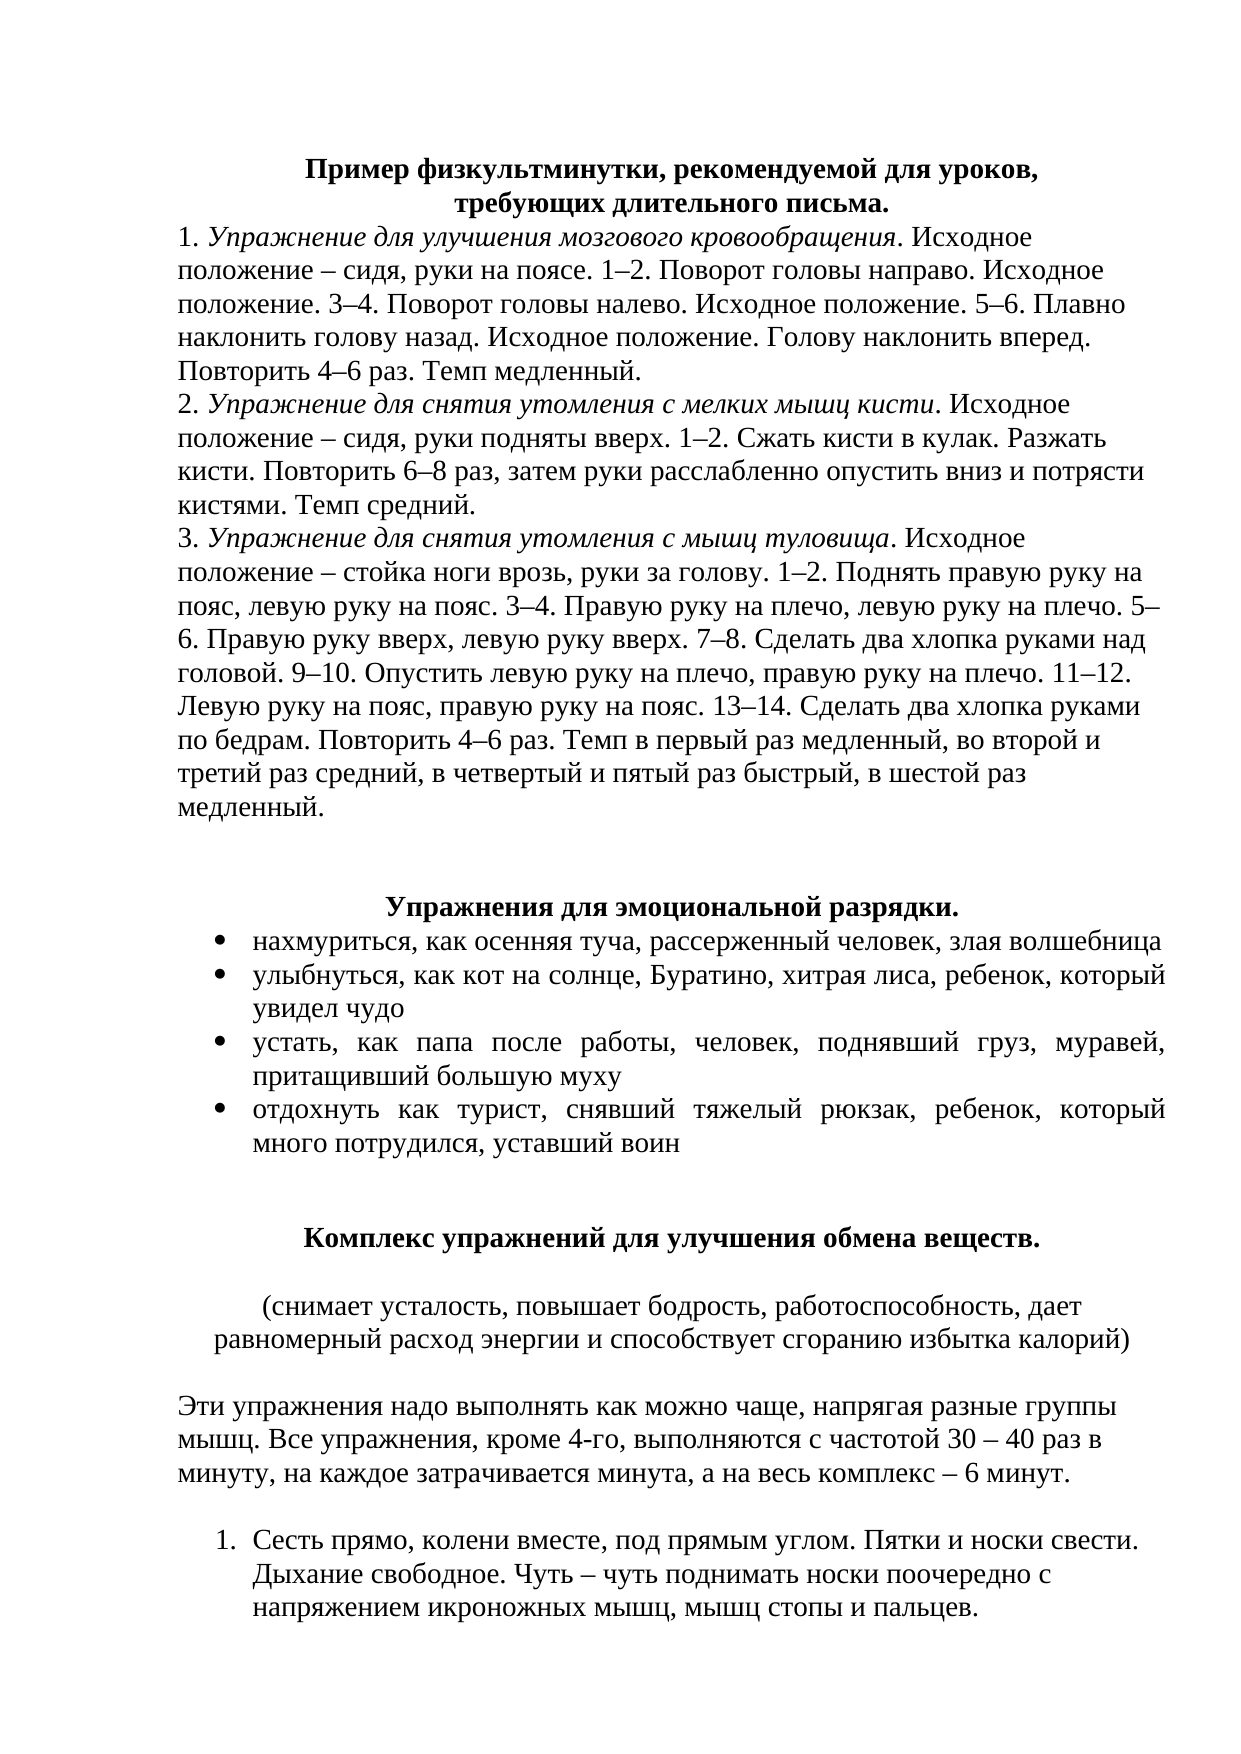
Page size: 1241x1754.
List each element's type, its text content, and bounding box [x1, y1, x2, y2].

text Эти упражнения надо выполнять как можно чаще, напрягая разные группы мышц. Все упражнения, кроме 4-го, выполняются с частотой 30 – 40 раз в минуту, на каждое затрачивается минута, а на весь комплекс – 6 минут. [177, 1388, 1167, 1489]
list отдохнуть как турист, снявший тяжелый рюкзак, ребенок, который много потрудился, уставший воин [215, 1091, 1167, 1158]
text (снимает усталость, повышает бодрость, работоспособность, дает равномерный расход энергии и способствует сгоранию избытка калорий) [177, 1288, 1167, 1355]
text требующих длительного письма. [177, 185, 1167, 219]
text 1. Упражнение для улучшения мозгового кровообращения. Исходное положение – сидя, руки на поясе. 1–2. Поворот головы направо. Исходное положение. 3–4. Поворот головы налево. Исходное положение. 5–6. Плавно наклонить голову назад. Исходное положение. Голову наклонить вперед. Повторить 4–6 раз. Темп медленный. 2. Упражнение для снятия утомления с мелких мышц кисти. Исходное положение – сидя, руки подняты вверх. 1–2. Сжать кисти в кулак. Разжать кисти. Повторить 6–8 раз, затем руки расслабленно опустить вниз и потрясти кистями. Темп средний. 3. Упражнение для снятия утомления с мышц туловища. Исходное положение – стойка ноги врозь, руки за голову. 1–2. Поднять правую руку на пояс, левую руку на пояс. 3–4. Правую руку на плечо, левую руку на плечо. 5–6. Правую руку вверх, левую руку вверх. 7–8. Сделать два хлопка руками над головой. 9–10. Опустить левую руку на плечо, правую руку на плечо. 11–12. Левую руку на пояс, правую руку на пояс. 13–14. Сделать два хлопка руками по бедрам. Повторить 4–6 раз. Темп в первый раз медленный, во второй и третий раз средний, в четвертый и пятый раз быстрый, в шестой раз медленный. [177, 219, 1167, 822]
text Упражнения для эмоциональной разрядки. [177, 889, 1167, 923]
text Пример физкультминутки, рекомендуемой для уроков, [177, 152, 1167, 185]
list улыбнуться, как кот на солнце, Буратино, хитрая лиса, ребенок, который увидел чудо [215, 957, 1167, 1024]
list устать, как папа после работы, человек, поднявший груз, муравей, притащивший большую муху [215, 1024, 1167, 1091]
text Комплекс упражнений для улучшения обмена веществ. [177, 1221, 1167, 1254]
list Сесть прямо, колени вместе, под прямым углом. Пятки и носки свести. Дыхание свободное. Чуть – чуть поднимать носки поочередно с напряжением икроножных мышц, мышц стопы и пальцев. [215, 1522, 1167, 1623]
list нахмуриться, как осенняя туча, рассерженный человек, злая волшебница [215, 923, 1167, 957]
